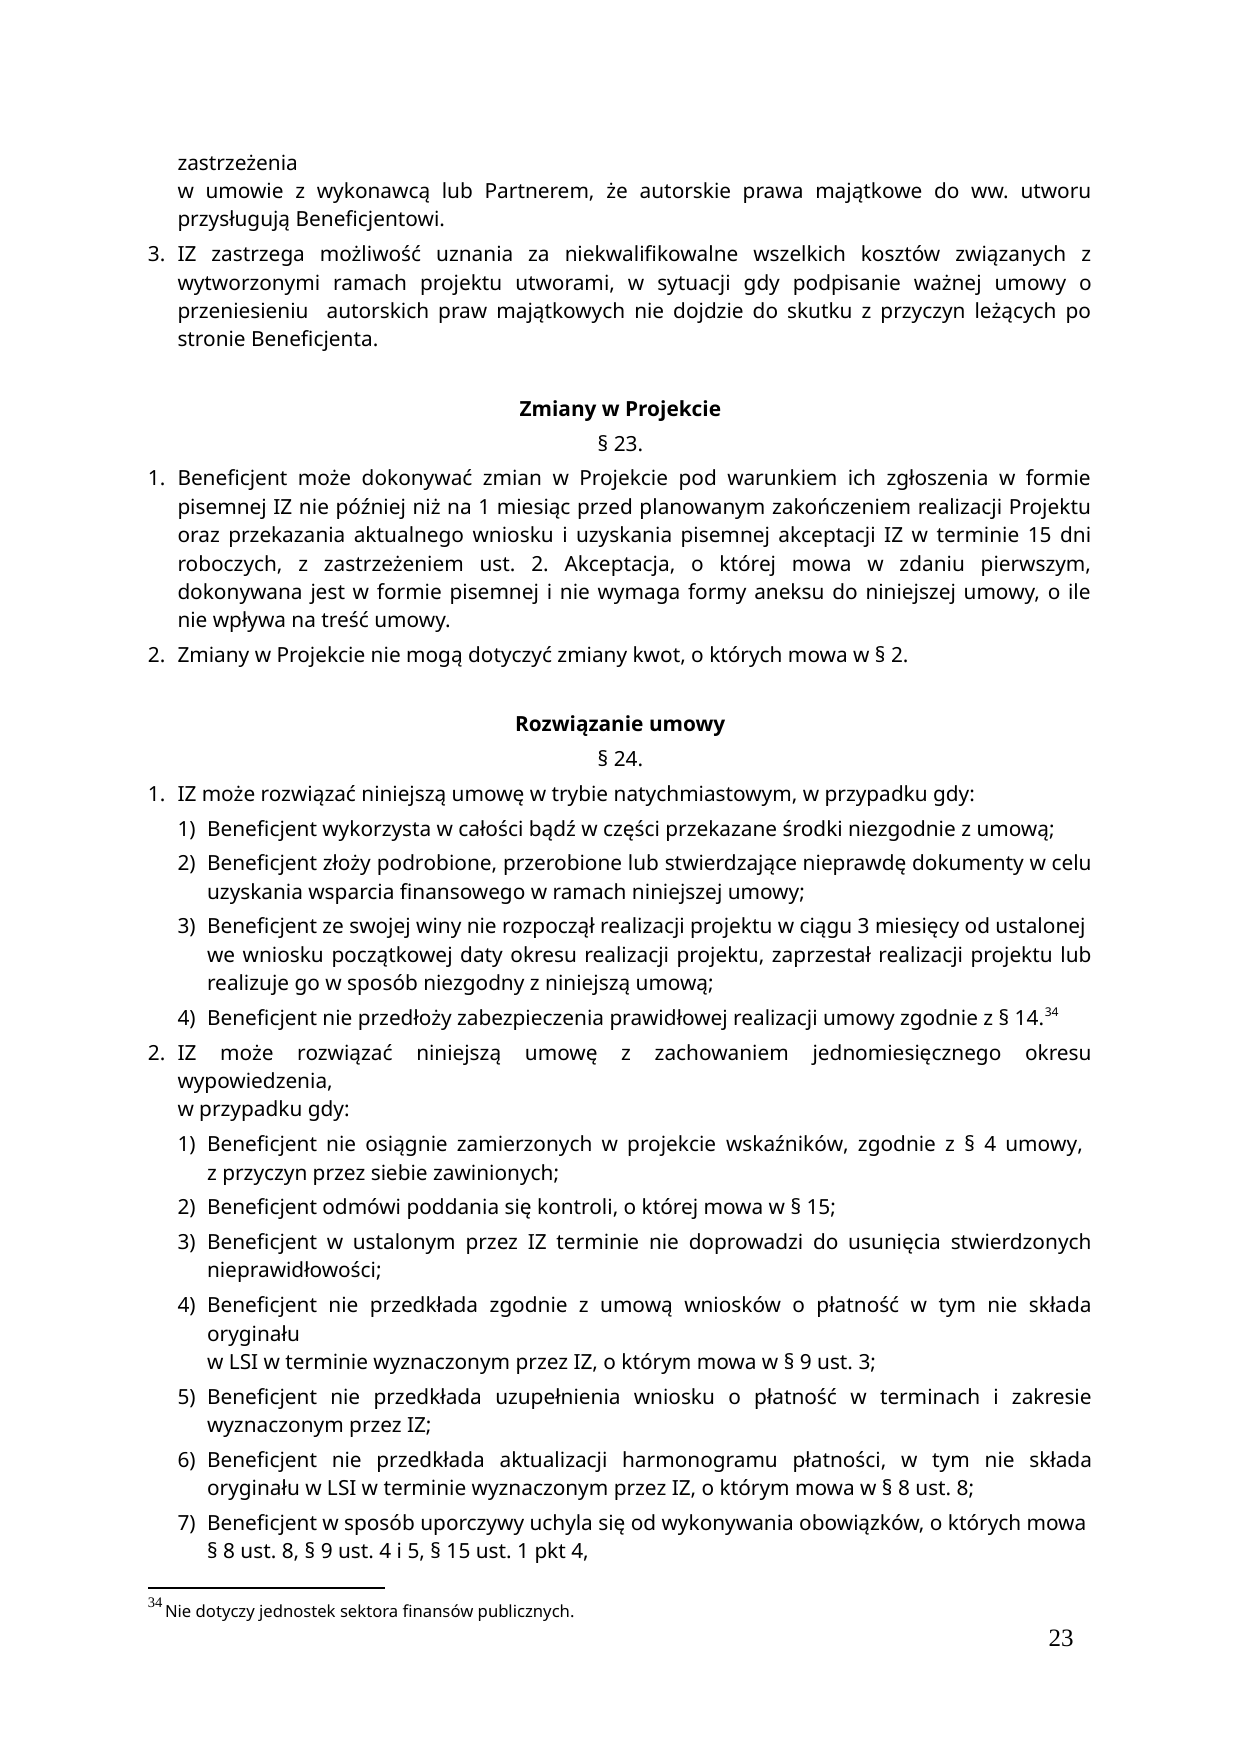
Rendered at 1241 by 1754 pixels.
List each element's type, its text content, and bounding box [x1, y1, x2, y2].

list Beneficjent ze swojej winy nie rozpoczął realizacji projektu w ciągu 3 miesięcy od ustalonej we wniosku początkowej daty okresu realizacji projektu, zaprzestał realizacji projektu lub realizuje go w sposób niezgodny z niniejszą umową; [177, 911, 1092, 997]
text § 24. [148, 744, 1092, 773]
list Zmiany w Projekcie nie mogą dotyczyć zmiany kwot, o których mowa w § 2. [148, 640, 1092, 669]
list IZ może rozwiązać niniejszą umowę z zachowaniem jednomiesięcznego okresu wypowiedzenia, w przypadku gdy: [148, 1038, 1092, 1123]
list Beneficjent wykorzysta w całości bądź w części przekazane środki niezgodnie z umową; [177, 814, 1092, 842]
list Beneficjent nie przedkłada uzupełnienia wniosku o płatność w terminach i zakresie wyznaczonym przez IZ; [177, 1382, 1092, 1439]
list Beneficjent nie przedkłada aktualizacji harmonogramu płatności, w tym nie składa oryginału w LSI w terminie wyznaczonym przez IZ, o którym mowa w § 8 ust. 8; [177, 1445, 1092, 1502]
text Zmiany w Projekcie [148, 394, 1092, 422]
list Beneficjent może dokonywać zmian w Projekcie pod warunkiem ich zgłoszenia w formie pisemnej IZ nie później niż na 1 miesiąc przed planowanym zakończeniem realizacji Projektu oraz przekazania aktualnego wniosku i uzyskania pisemnej akceptacji IZ w terminie 15 dni roboczych, z zastrzeżeniem ust. 2. Akceptacja, o której mowa w zdaniu pierwszym, dokonywana jest w formie pisemnej i nie wymaga formy aneksu do niniejszej umowy, o ile nie wpływa na treść umowy. [148, 463, 1092, 634]
list Beneficjent nie przedkłada zgodnie z umową wniosków o płatność w tym nie składa oryginału w LSI w terminie wyznaczonym przez IZ, o którym mowa w § 9 ust. 3; [177, 1290, 1092, 1376]
list Beneficjent w ustalonym przez IZ terminie nie doprowadzi do usunięcia stwierdzonych nieprawidłowości; [177, 1227, 1092, 1284]
list Beneficjent złoży podrobione, przerobione lub stwierdzające nieprawdę dokumenty w celu uzyskania wsparcia finansowego w ramach niniejszej umowy; [177, 848, 1092, 905]
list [148, 148, 1092, 233]
list Beneficjent nie przedłoży zabezpieczenia prawidłowej realizacji umowy zgodnie z § 14. [177, 1003, 1092, 1031]
text § 23. [148, 429, 1092, 457]
list Beneficjent odmówi poddania się kontroli, o której mowa w § 15; [177, 1192, 1092, 1221]
text Rozwiązanie umowy [148, 709, 1092, 738]
list Beneficjent w sposób uporczywy uchyla się od wykonywania obowiązków, o których mowa § 8 ust. 8, § 9 ust. 4 i 5, § 15 ust. 1 pkt 4, [177, 1508, 1092, 1565]
list IZ zastrzega możliwość uznania za niekwalifikowalne wszelkich kosztów związanych z wytworzonymi ramach projektu utworami, w sytuacji gdy podpisanie ważnej umowy o przeniesieniu autorskich praw majątkowych nie dojdzie do skutku z przyczyn leżących po stronie Beneficjenta. [148, 239, 1092, 353]
list Beneficjent nie osiągnie zamierzonych w projekcie wskaźników, zgodnie z § 4 umowy, z przyczyn przez siebie zawinionych; [177, 1129, 1092, 1186]
list IZ może rozwiązać niniejszą umowę w trybie natychmiastowym, w przypadku gdy: [148, 779, 1092, 807]
